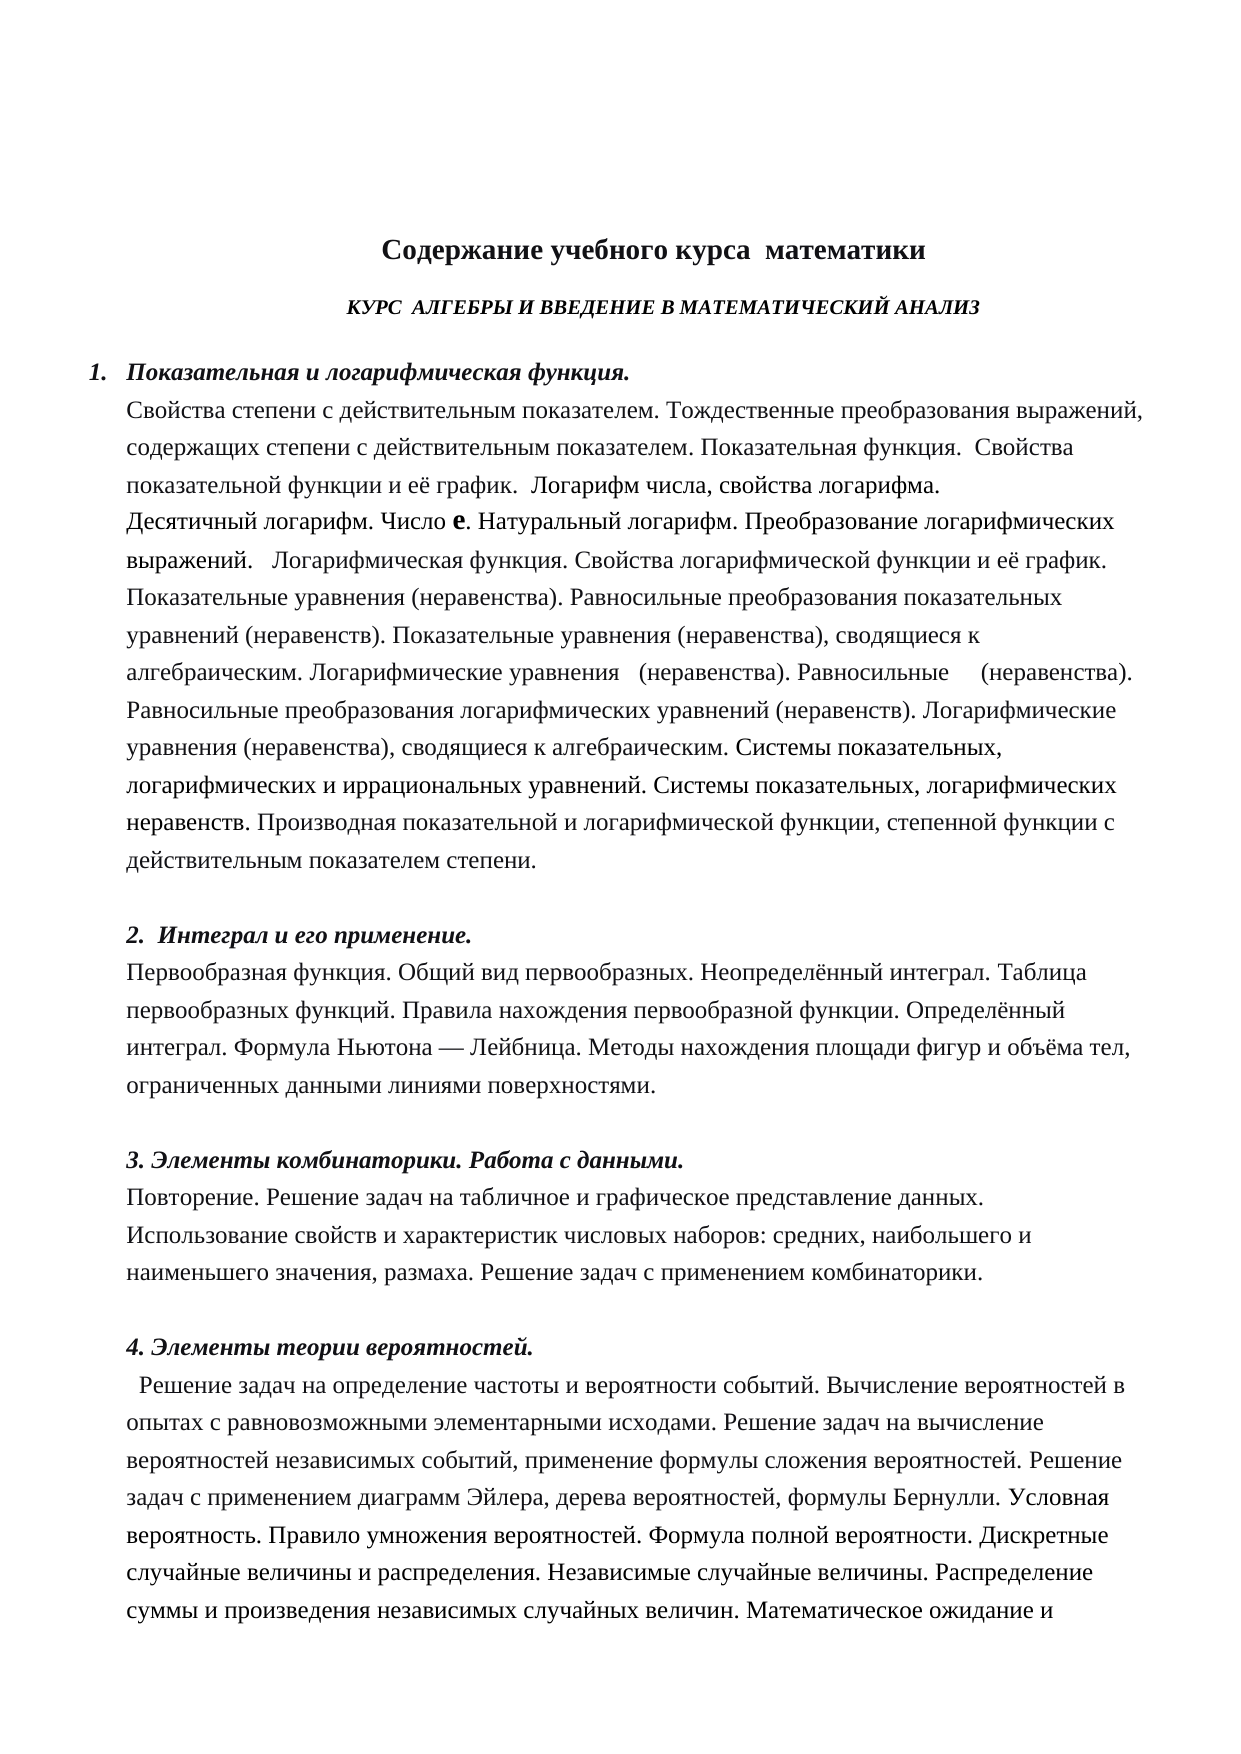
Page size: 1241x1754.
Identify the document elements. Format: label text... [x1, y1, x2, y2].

list 3. Элементы комбинаторики. Работа с данными. Повторение. Решение задач на табличное и графическое представление данных. Использование свойств и характеристик числовых наборов: средних, наибольшего и наименьшего значения, размаха. Решение задач с применением комбинаторики. [126, 1136, 1152, 1286]
list 2. Интеграл и его применение. Первообразная функция. Общий вид первообразных. Неопределённый интеграл. Таблица первообразных функций. Правила нахождения первообразной функции. Определённый интеграл. Формула Ньютона — Лейбница. Методы нахождения площади фигур и объёма тел, ограниченных данными линиями поверхностями. [126, 911, 1152, 1098]
list 4. Элементы теории вероятностей. [126, 1323, 1152, 1361]
text Содержание учебного курса математики [177, 232, 1152, 266]
list Показательная и логарифмическая функция. Свойства степени с действительным показателем. Тождественные преобразования выражений, содержащих степени с действительным показателем. Показательная функция. Свойства показательной функции и её график. Логарифм числа, свойства логарифма. Десятичный логарифм. Число е. Натуральный логарифм. Преобразование логарифмических выражений. Логарифмическая функция. Свойства логарифмической функции и её график. Показательные уравнения (неравенства). Равносильные преобразования показательных уравнений (неравенств). Показательные уравнения (неравенства), сводящиеся к алгебраическим. Логарифмические уравнения (неравенства). Равносильные (неравенства). Равносильные преобразования логарифмических уравнений (неравенств). Логарифмические уравнения (неравенства), сводящиеся к алгебраическим. Системы показательных, логарифмических и иррациональных уравнений. Системы показательных, логарифмических неравенств. Производная показательной и логарифмической функции, степенной функции с действительным показателем степени. [89, 348, 1152, 873]
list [126, 1361, 1152, 1623]
text КУРС АЛГЕБРЫ И ВВЕДЕНИЕ В МАТЕМАТИЧЕСКИЙ АНАЛИЗ [177, 295, 1152, 319]
